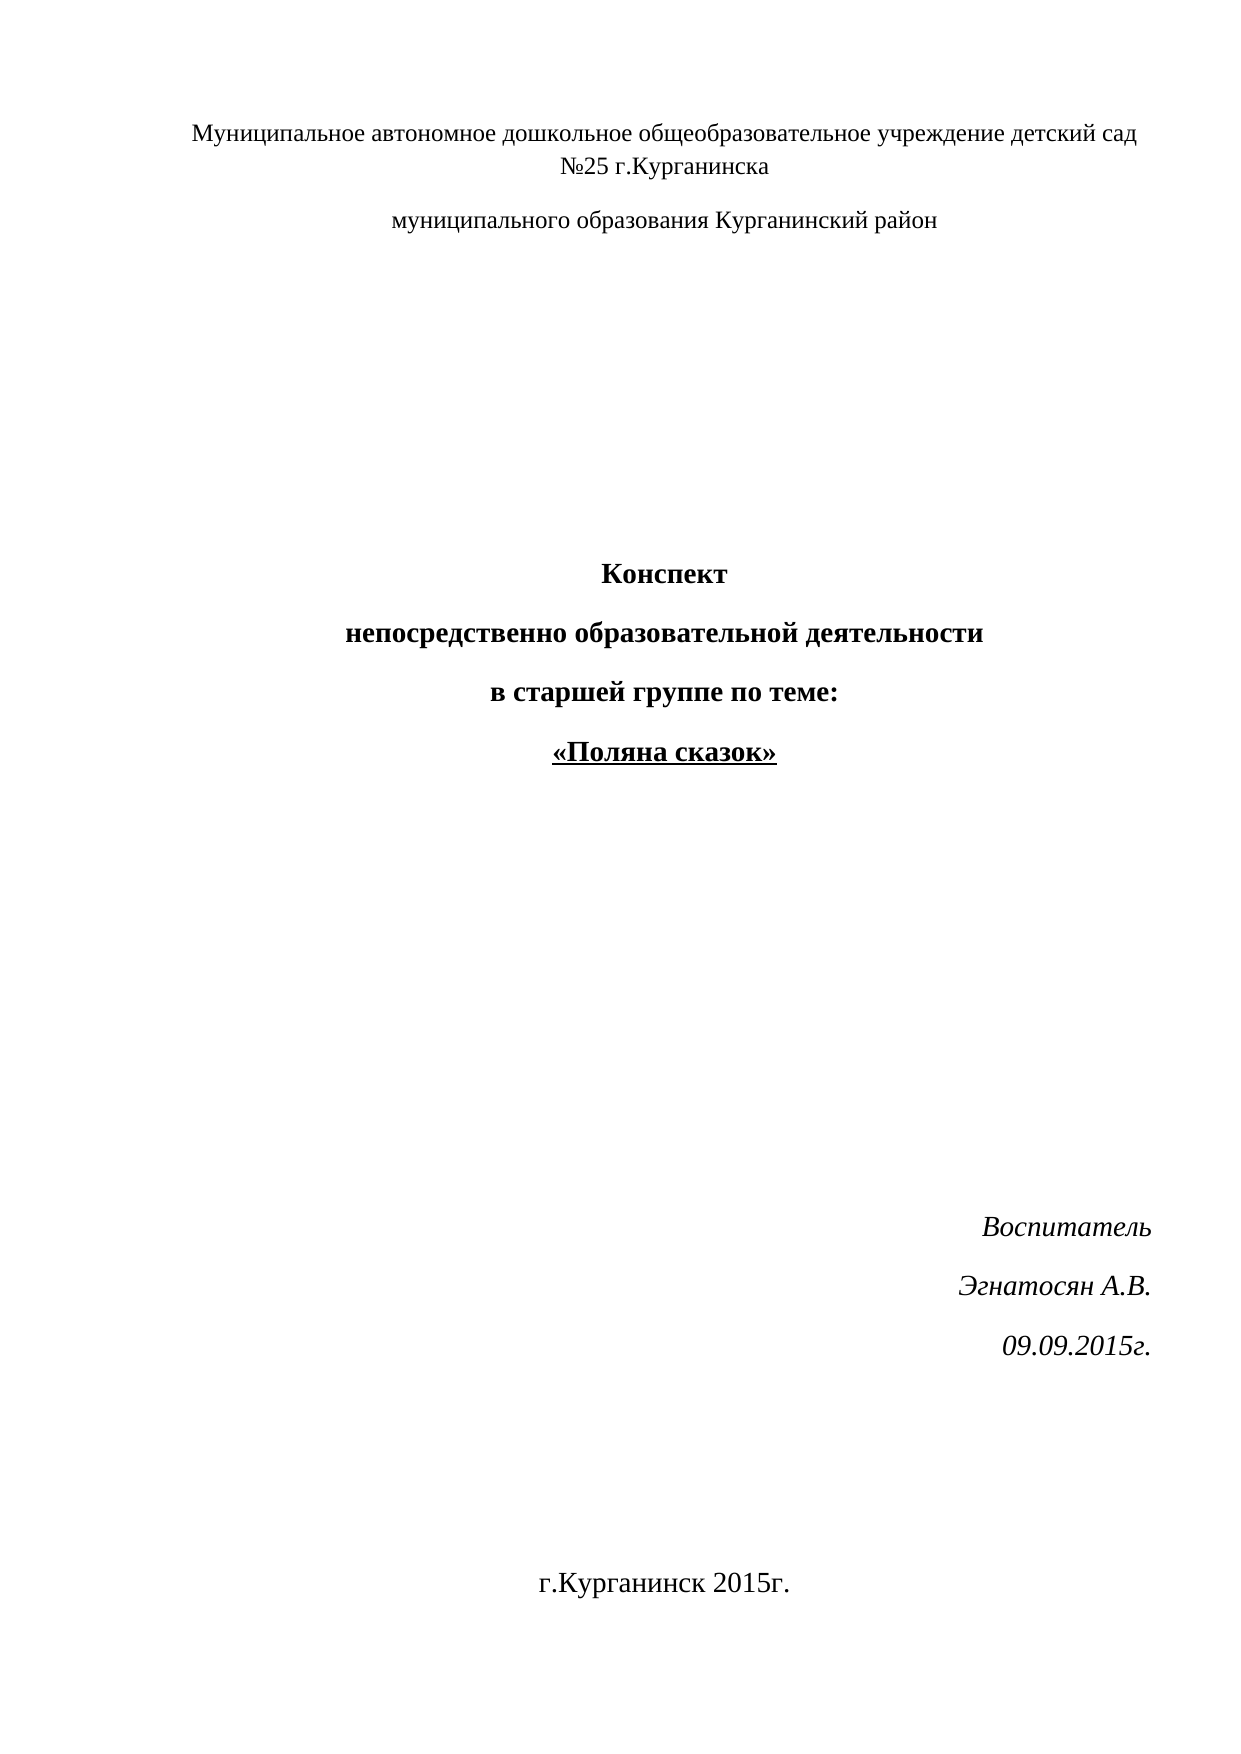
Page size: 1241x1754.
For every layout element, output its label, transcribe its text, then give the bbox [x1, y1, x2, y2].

text непосредственно образовательной деятельности [177, 615, 1152, 649]
text г.Курганинск 2015г. [177, 1565, 1152, 1599]
text Воспитатель [177, 1209, 1152, 1242]
text Муниципальное автономное дошкольное общеобразовательное учреждение детский сад №25 г.Курганинска [177, 118, 1152, 180]
text «Поляна сказок» [177, 734, 1152, 767]
text в старшей группе по теме: [177, 674, 1152, 708]
text муниципального образования Курганинский район [177, 205, 1152, 234]
text 09.09.2015г. [177, 1328, 1152, 1361]
text Эгнатосян А.В. [177, 1268, 1152, 1302]
text Конспект [177, 556, 1152, 589]
